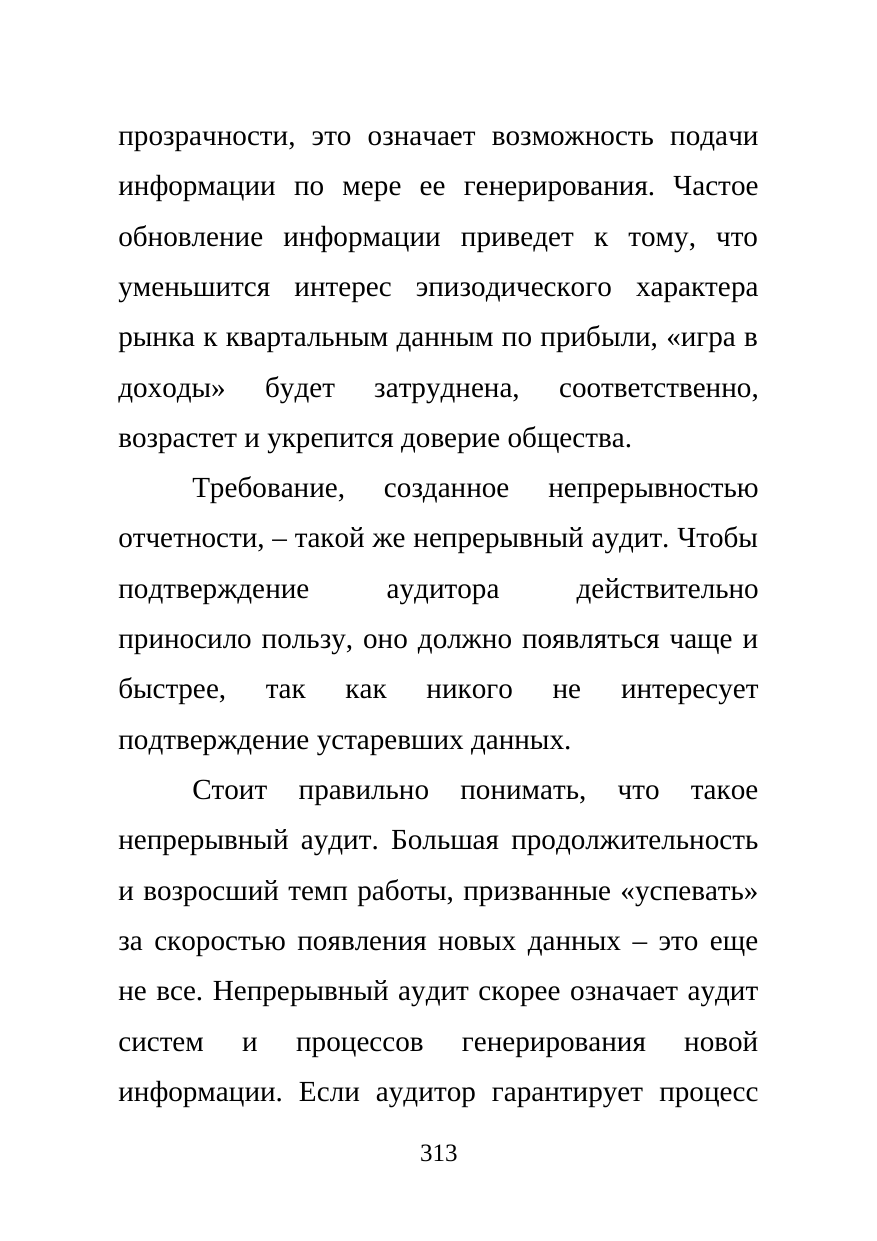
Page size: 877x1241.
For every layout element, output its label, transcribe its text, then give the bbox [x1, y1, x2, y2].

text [118, 118, 759, 453]
text Требование, созданное непрерывностью отчетности, – такой же непрерывный аудит. Чтобы подтверждение аудитора действительно приносило пользу, оно должно появляться чаще и быстрее, так как никого не интересует подтверждение устаревших данных. [118, 470, 759, 755]
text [118, 772, 759, 1108]
